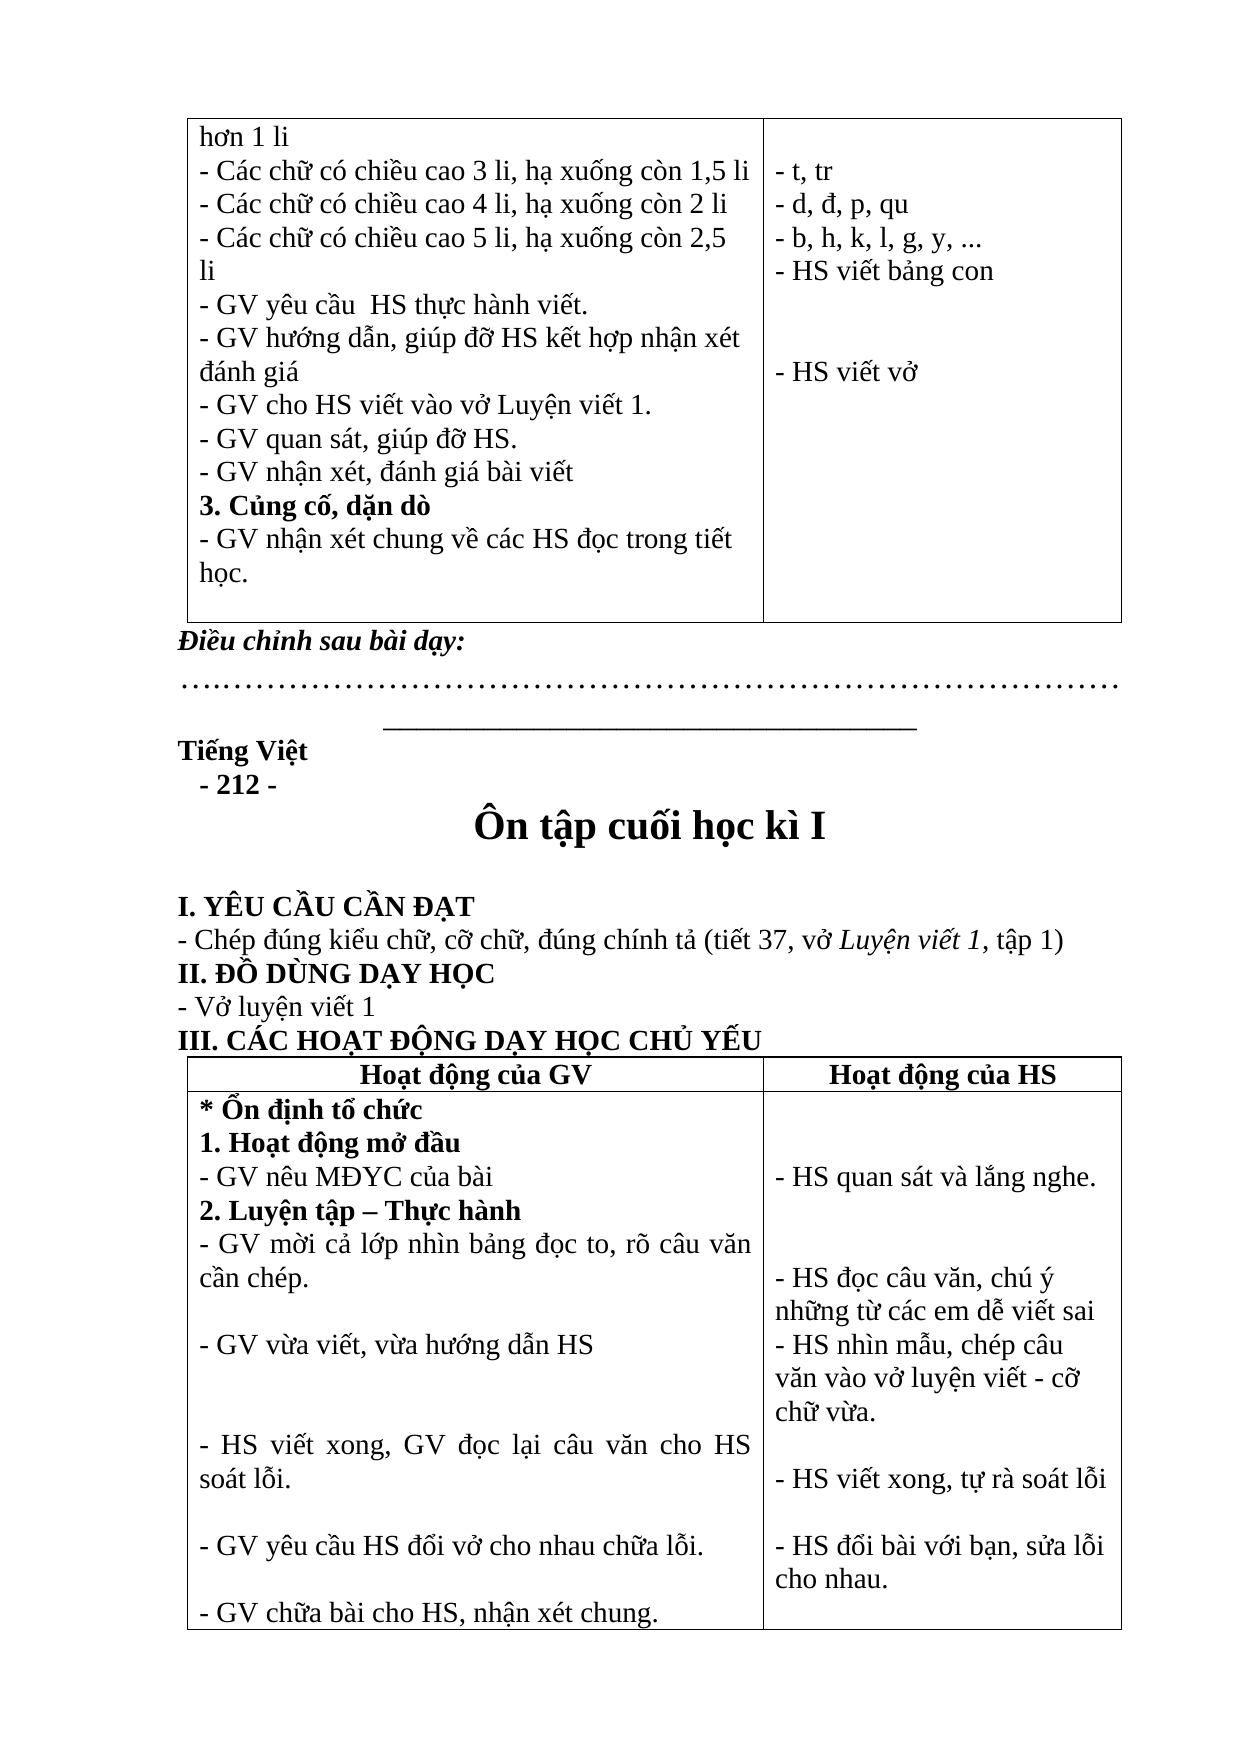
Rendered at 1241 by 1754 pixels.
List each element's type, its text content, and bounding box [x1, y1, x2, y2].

text Ôn tập cuối học kì I [177, 801, 1122, 848]
text - Chép đúng kiểu chữ, cỡ chữ, đúng chính tả (tiết 37, vở Luyện viết 1, tập 1) [177, 922, 1122, 956]
table_header Hoạt động của GV [188, 1058, 763, 1091]
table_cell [764, 119, 1121, 622]
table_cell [764, 1092, 1121, 1629]
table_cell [188, 1092, 763, 1629]
table_header Hoạt động của HS [764, 1058, 1121, 1091]
text - 212 - [177, 767, 1122, 801]
text - Vở luyện viết 1 [177, 989, 1122, 1023]
text III. CÁC HOẠT ĐỘNG DẠY HỌC CHỦ YẾU [177, 1023, 1122, 1056]
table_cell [188, 119, 763, 622]
text ….………………………………………………………………………________________________________ [177, 657, 1122, 733]
text I. YÊU CẦU CẦN ĐẠT [177, 889, 1122, 922]
text Tiếng Việt [177, 733, 1122, 767]
text Điều chỉnh sau bài dạy: [177, 623, 1122, 657]
text II. ĐỒ DÙNG DẠY HỌC [177, 956, 1122, 989]
